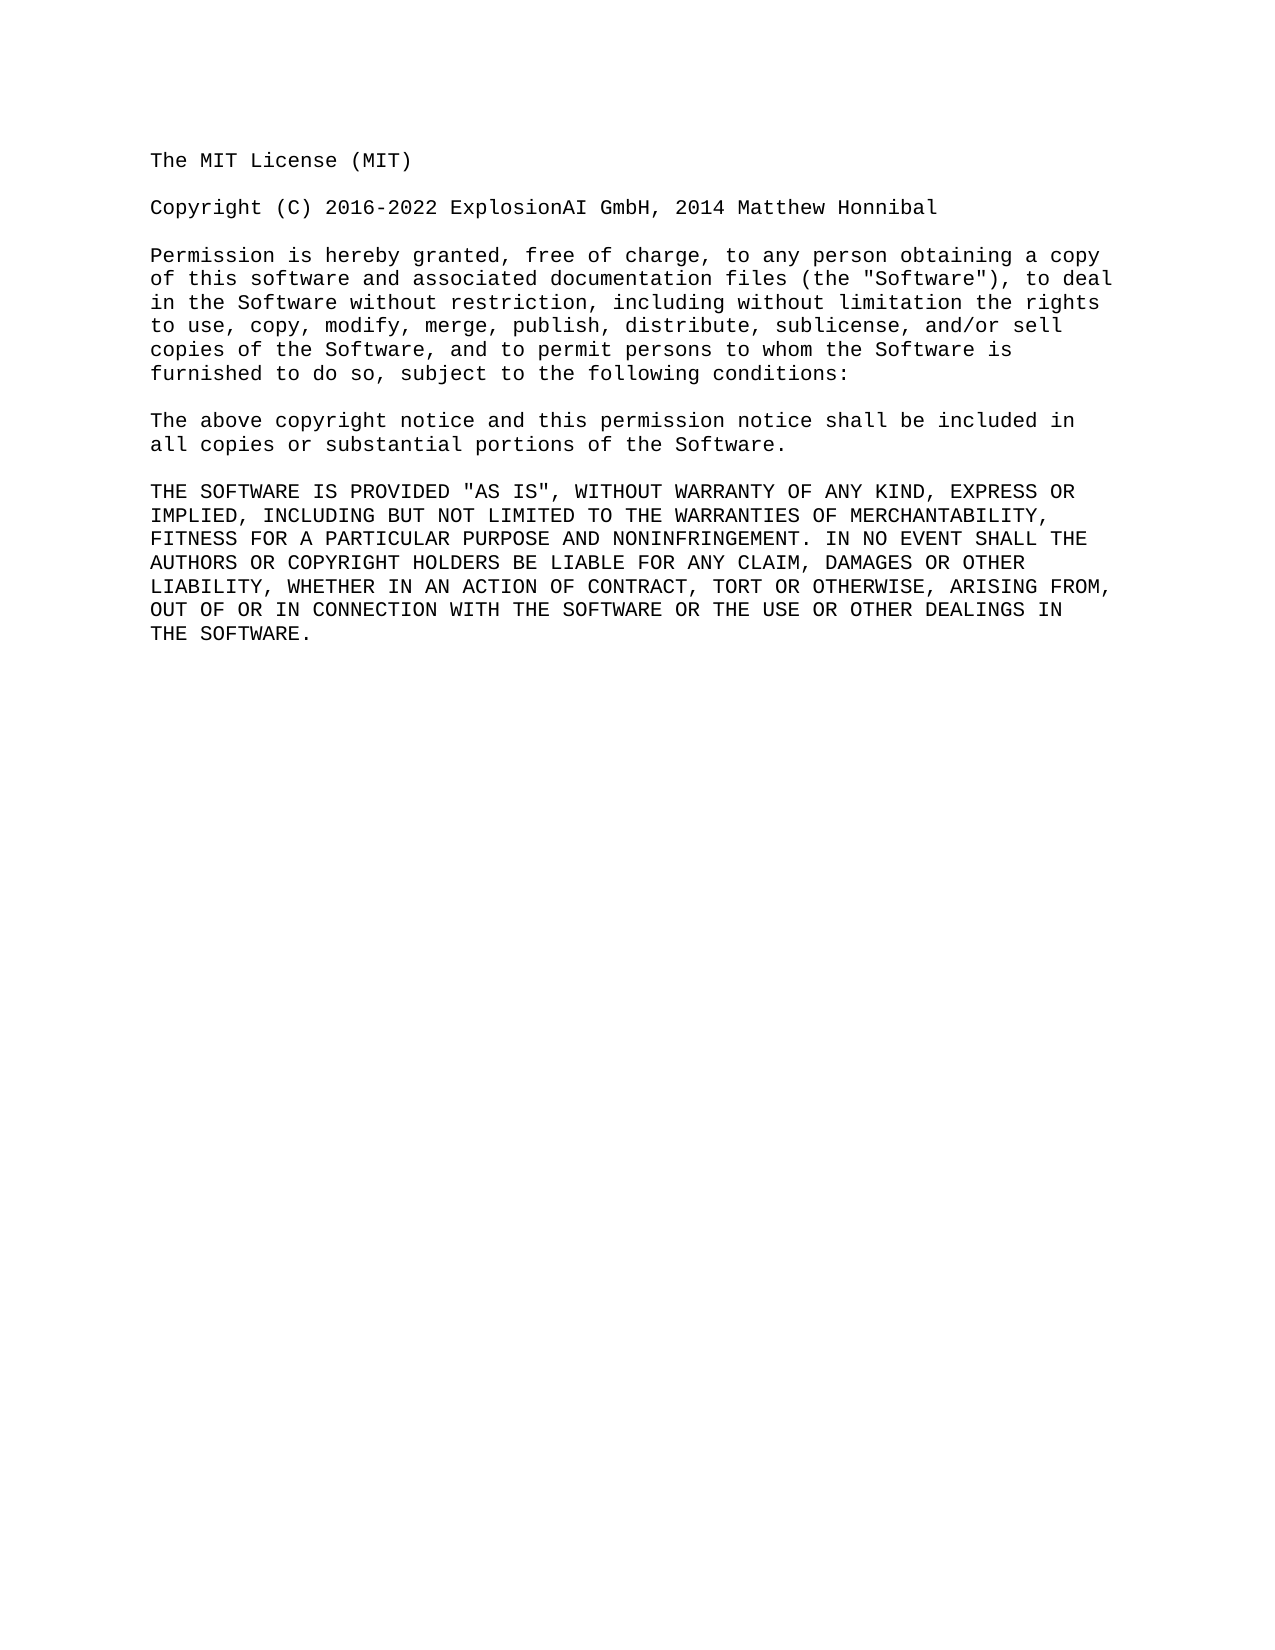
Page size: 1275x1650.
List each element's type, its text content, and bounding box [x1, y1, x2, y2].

text OUT OF OR IN CONNECTION WITH THE SOFTWARE OR THE USE OR OTHER DEALINGS IN [150, 599, 1125, 623]
text Copyright (C) 2016-2022 ExplosionAI GmbH, 2014 Matthew Honnibal [150, 197, 1125, 221]
text The MIT License (MIT) [150, 150, 1125, 174]
text copies of the Software, and to permit persons to whom the Software is [150, 339, 1125, 363]
text all copies or substantial portions of the Software. [150, 434, 1125, 457]
text THE SOFTWARE IS PROVIDED "AS IS", WITHOUT WARRANTY OF ANY KIND, EXPRESS OR [150, 481, 1125, 505]
text Permission is hereby granted, free of charge, to any person obtaining a copy [150, 244, 1125, 268]
text The above copyright notice and this permission notice shall be included in [150, 410, 1125, 434]
text of this software and associated documentation files (the "Software"), to deal [150, 268, 1125, 292]
text IMPLIED, INCLUDING BUT NOT LIMITED TO THE WARRANTIES OF MERCHANTABILITY, [150, 505, 1125, 528]
text to use, copy, modify, merge, publish, distribute, sublicense, and/or sell [150, 316, 1125, 339]
text furnished to do so, subject to the following conditions: [150, 363, 1125, 386]
text THE SOFTWARE. [150, 623, 1125, 647]
text FITNESS FOR A PARTICULAR PURPOSE AND NONINFRINGEMENT. IN NO EVENT SHALL THE [150, 528, 1125, 552]
text AUTHORS OR COPYRIGHT HOLDERS BE LIABLE FOR ANY CLAIM, DAMAGES OR OTHER [150, 552, 1125, 576]
text LIABILITY, WHETHER IN AN ACTION OF CONTRACT, TORT OR OTHERWISE, ARISING FROM, [150, 576, 1125, 599]
text in the Software without restriction, including without limitation the rights [150, 292, 1125, 316]
